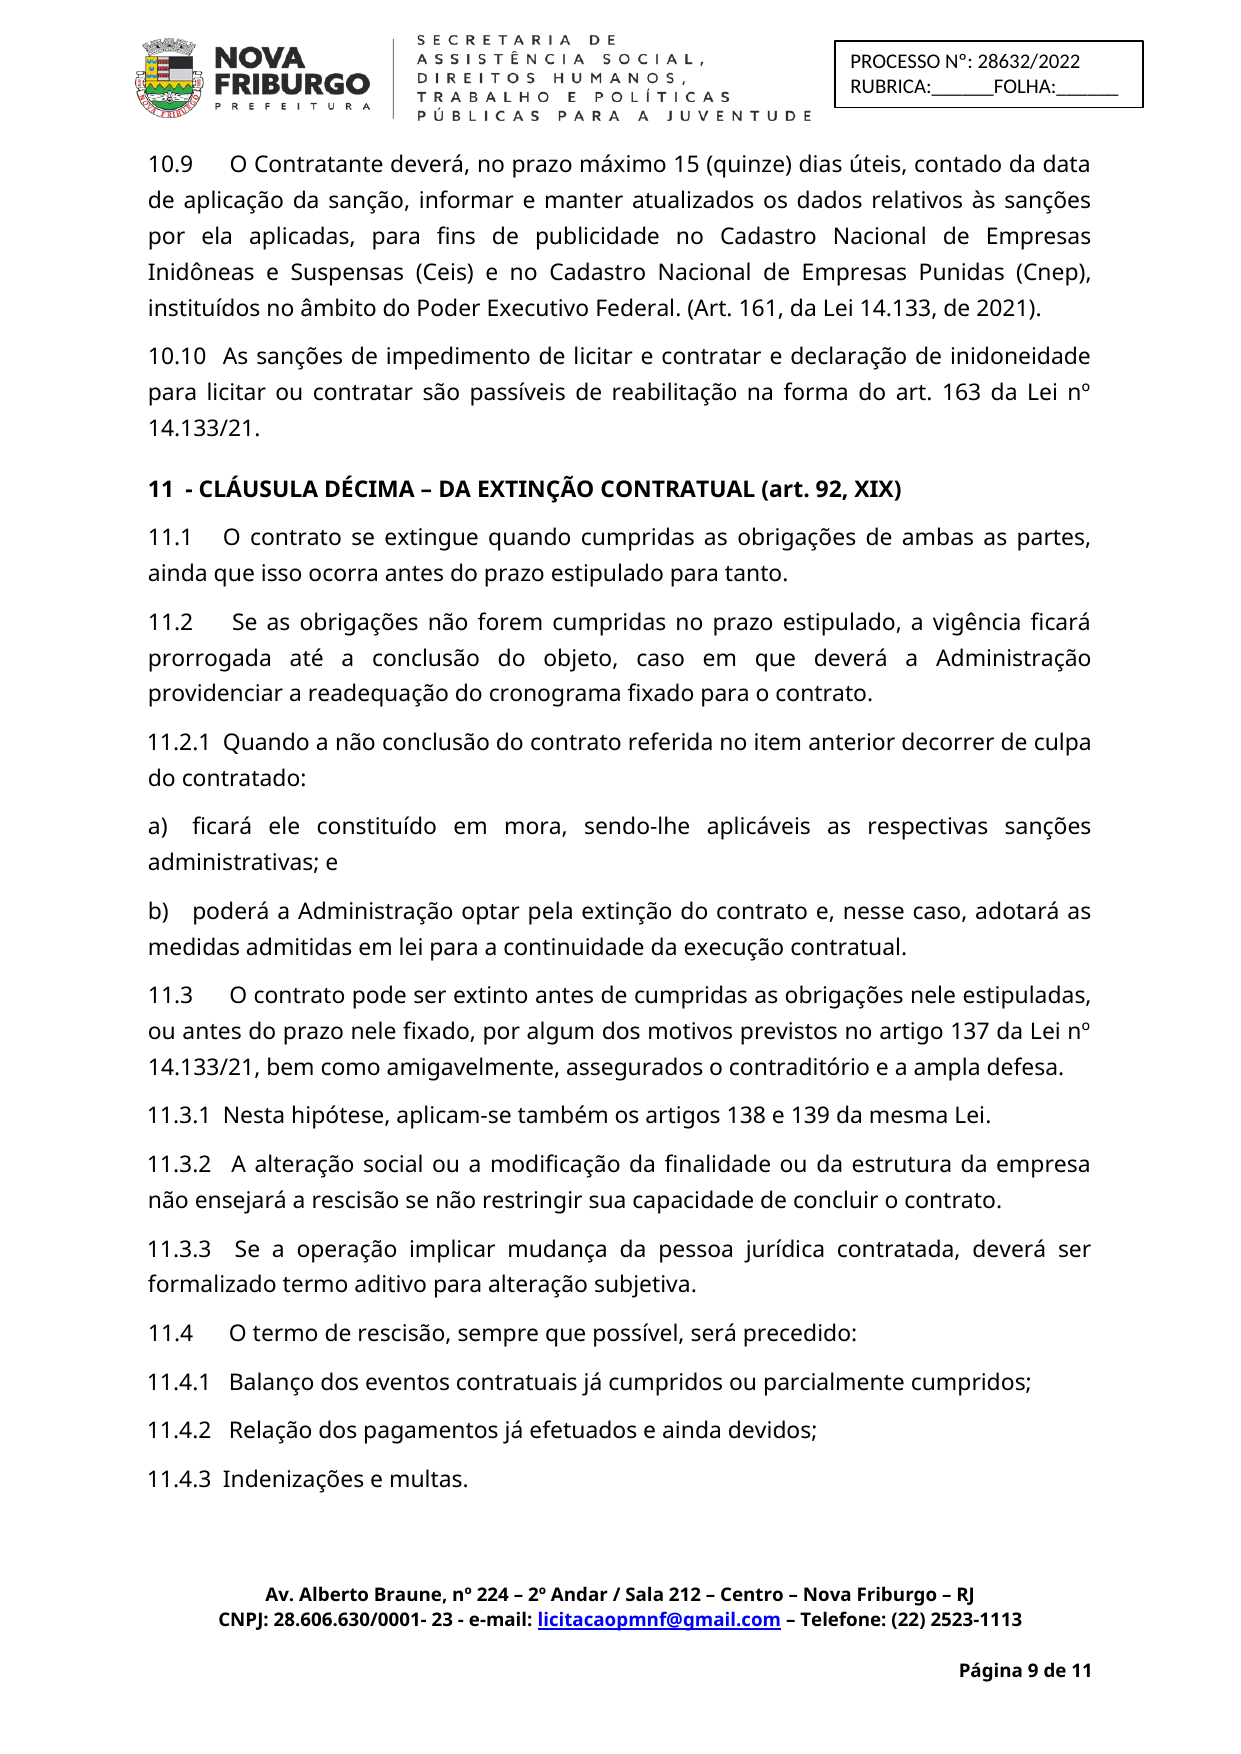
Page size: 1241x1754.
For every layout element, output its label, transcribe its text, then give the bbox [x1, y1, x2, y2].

list Nesta hipótese, aplicam-se também os artigos 138 e 139 da mesma Lei. [147, 1099, 1092, 1131]
list - CLÁUSULA DÉCIMA – DA EXTINÇÃO CONTRATUAL (art. 92, XIX) [148, 473, 1092, 504]
picture [116, 13, 826, 134]
list O termo de rescisão, sempre que possível, será precedido: [148, 1317, 1092, 1348]
list Indenizações e multas. [147, 1462, 1092, 1494]
list As sanções de impedimento de licitar e contratar e declaração de inidoneidade para licitar ou contratar são passíveis de reabilitação na forma do art. 163 da Lei nº 14.133/21. [148, 340, 1092, 443]
list b) poderá a Administração optar pela extinção do contrato e, nesse caso, adotará as medidas admitidas em lei para a continuidade da execução contratual. [148, 895, 1092, 962]
list O contrato pode ser extinto antes de cumpridas as obrigações nele estipuladas, ou antes do prazo nele fixado, por algum dos motivos previstos no artigo 137 da Lei nº 14.133/21, bem como amigavelmente, assegurados o contraditório e a ampla defesa. [148, 979, 1092, 1082]
list A alteração social ou a modificação da finalidade ou da estrutura da empresa não ensejará a rescisão se não restringir sua capacidade de concluir o contrato. [147, 1148, 1092, 1215]
list O Contratante deverá, no prazo máximo 15 (quinze) dias úteis, contado da data de aplicação da sanção, informar e manter atualizados os dados relativos às sanções por ela aplicadas, para fins de publicidade no Cadastro Nacional de Empresas Inidôneas e Suspensas (Ceis) e no Cadastro Nacional de Empresas Punidas (Cnep), instituídos no âmbito do Poder Executivo Federal. (Art. 161, da Lei 14.133, de 2021). [148, 148, 1092, 323]
list Se as obrigações não forem cumpridas no prazo estipulado, a vigência ficará prorrogada até a conclusão do objeto, caso em que deverá a Administração providenciar a readequação do cronograma fixado para o contrato. [148, 606, 1092, 709]
list Relação dos pagamentos já efetuados e ainda devidos; [147, 1414, 1092, 1445]
list O contrato se extingue quando cumpridas as obrigações de ambas as partes, ainda que isso ocorra antes do prazo estipulado para tanto. [148, 521, 1092, 588]
list Quando a não conclusão do contrato referida no item anterior decorrer de culpa do contratado: [147, 726, 1092, 793]
list a) ficará ele constituído em mora, sendo-lhe aplicáveis as respectivas sanções administrativas; e [148, 810, 1092, 877]
list Se a operação implicar mudança da pessoa jurídica contratada, deverá ser formalizado termo aditivo para alteração subjetiva. [147, 1232, 1092, 1300]
list Balanço dos eventos contratuais já cumpridos ou parcialmente cumpridos; [147, 1365, 1092, 1397]
